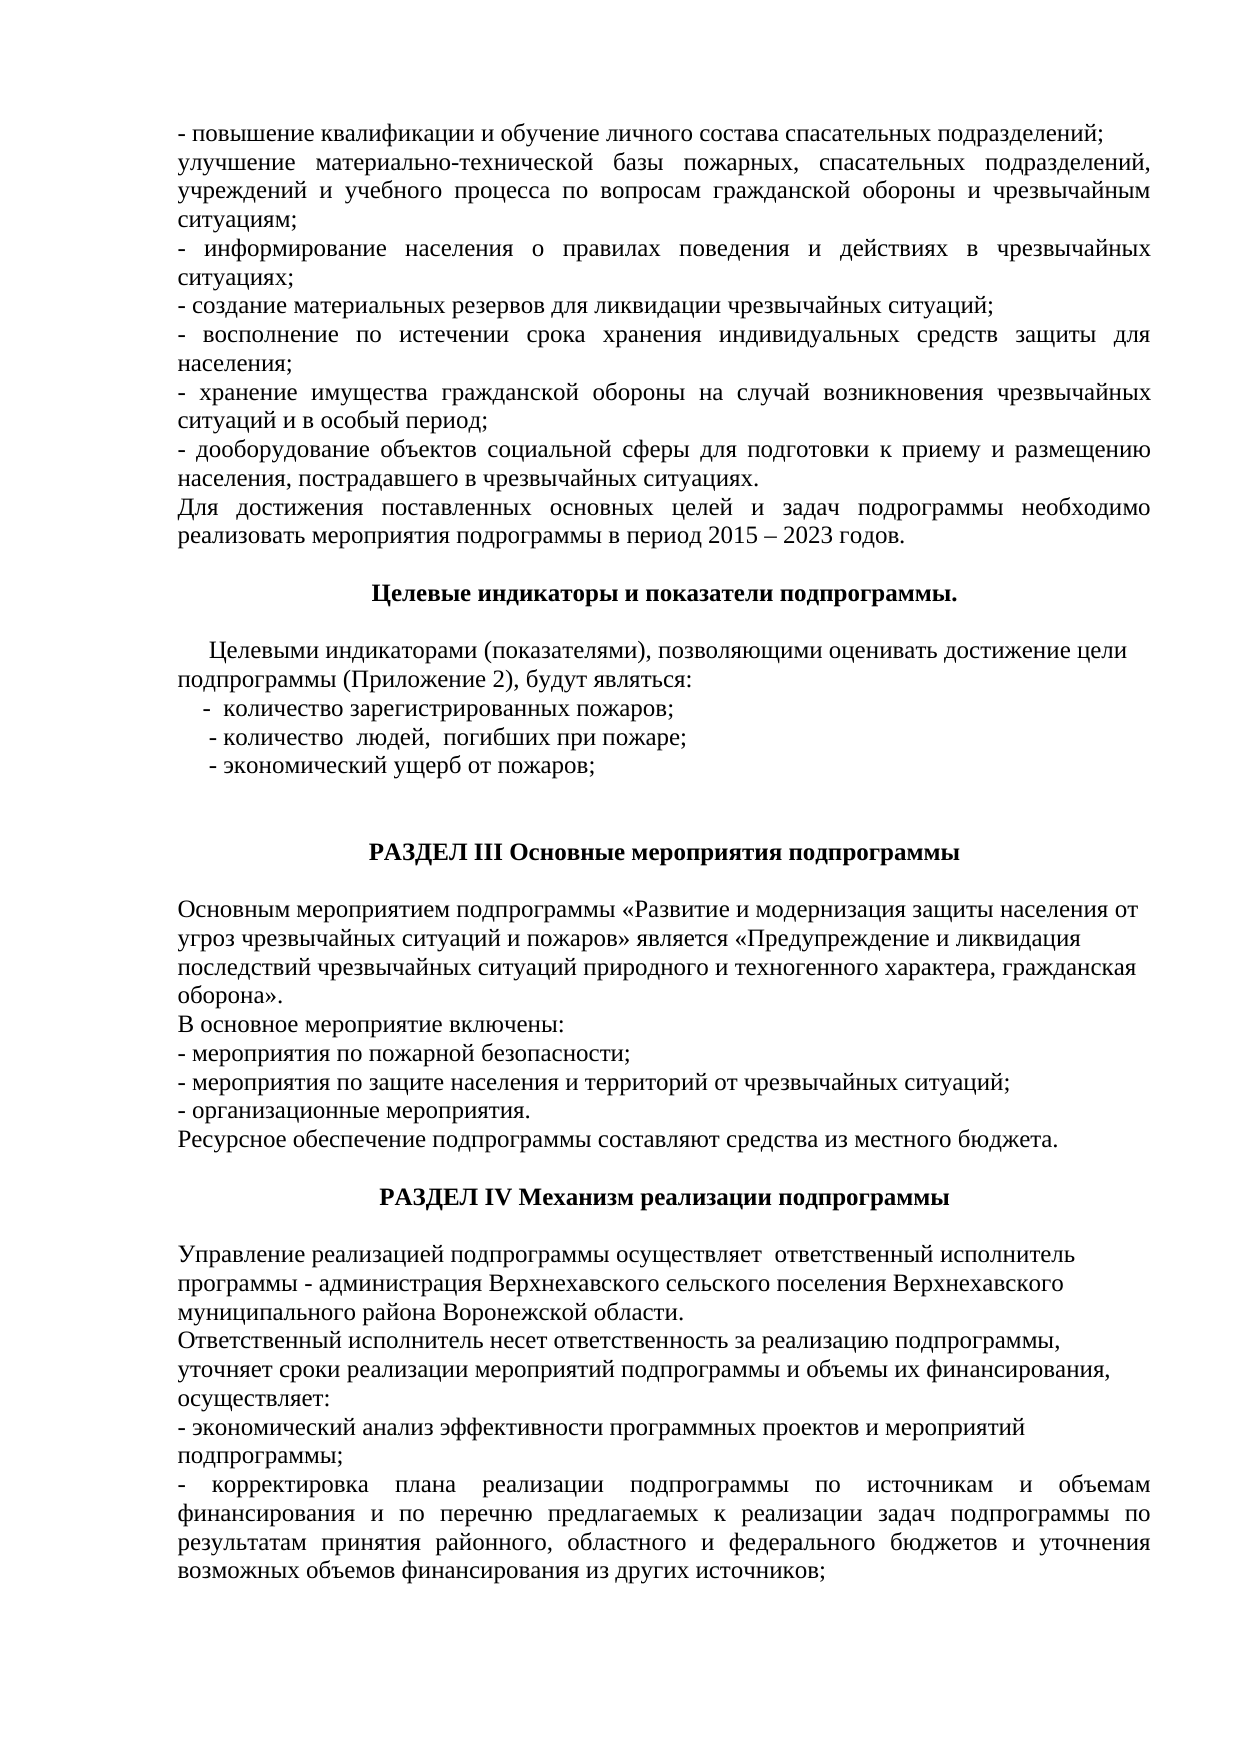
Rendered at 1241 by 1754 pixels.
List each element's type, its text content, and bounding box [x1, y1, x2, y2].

text Целевыми индикаторами (показателями), позволяющими оценивать достижение цели подпрограммы (Приложение 2), будут являться: - количество зарегистрированных пожаров; - количество людей, погибших при пожаре; - экономический ущерб от пожаров; [177, 636, 1152, 808]
text - экономический анализ эффективности программных проектов и мероприятий подпрограммы; [177, 1412, 1152, 1469]
text Для достижения поставленных основных целей и задач подрограммы необходимо реализовать мероприятия подрограммы в период 2015 – 2023 годов. [177, 492, 1152, 549]
text улучшение материально-технической базы пожарных, спасательных подразделений, учреждений и учебного процесса по вопросам гражданской обороны и чрезвычайным ситуациям; [177, 147, 1152, 233]
text - информирование населения о правилах поведения и действиях в чрезвычайных ситуациях; [177, 233, 1152, 291]
text Ответственный исполнитель несет ответственность за реализацию подпрограммы, уточняет сроки реализации мероприятий подпрограммы и объемы их финансирования, осуществляет: [177, 1326, 1152, 1412]
text - повышение квалификации и обучение личного состава спасательных подразделений; [177, 118, 1152, 147]
text - организационные мероприятия. [177, 1096, 1152, 1124]
text РАЗДЕЛ III Основные мероприятия подпрограммы [177, 837, 1152, 866]
text - дооборудование объектов социальной сферы для подготовки к приему и размещению населения, пострадавшего в чрезвычайных ситуациях. [177, 434, 1152, 492]
text РАЗДЕЛ IV Механизм реализации подпрограммы [177, 1182, 1152, 1211]
text - мероприятия по защите населения и территорий от чрезвычайных ситуаций; [177, 1067, 1152, 1096]
text Ресурсное обеспечение подпрограммы составляют средства из местного бюджета. [177, 1124, 1152, 1153]
text - мероприятия по пожарной безопасности; [177, 1038, 1152, 1067]
text - восполнение по истечении срока хранения индивидуальных средств защиты для населения; [177, 319, 1152, 377]
text Целевые индикаторы и показатели подпрограммы. [177, 578, 1152, 607]
text Основным мероприятием подпрограммы «Развитие и модернизация защиты населения от угроз чрезвычайных ситуаций и пожаров» является «Предупреждение и ликвидация последствий чрезвычайных ситуаций природного и техногенного характера, гражданская оборона». [177, 894, 1152, 1009]
text - создание материальных резервов для ликвидации чрезвычайных ситуаций; [177, 291, 1152, 319]
text - хранение имущества гражданской обороны на случай возникновения чрезвычайных ситуаций и в особый период; [177, 377, 1152, 434]
text В основное мероприятие включены: [177, 1009, 1152, 1038]
text Управление реализацией подпрограммы осуществляет ответственный исполнитель программы - администрация Верхнехавского сельского поселения Верхнехавского муниципального района Воронежской области. [177, 1239, 1152, 1326]
text - корректировка плана реализации подпрограммы по источникам и объемам финансирования и по перечню предлагаемых к реализации задач подпрограммы по результатам принятия районного, областного и федерального бюджетов и уточнения возможных объемов финансирования из других источников; [177, 1469, 1152, 1584]
